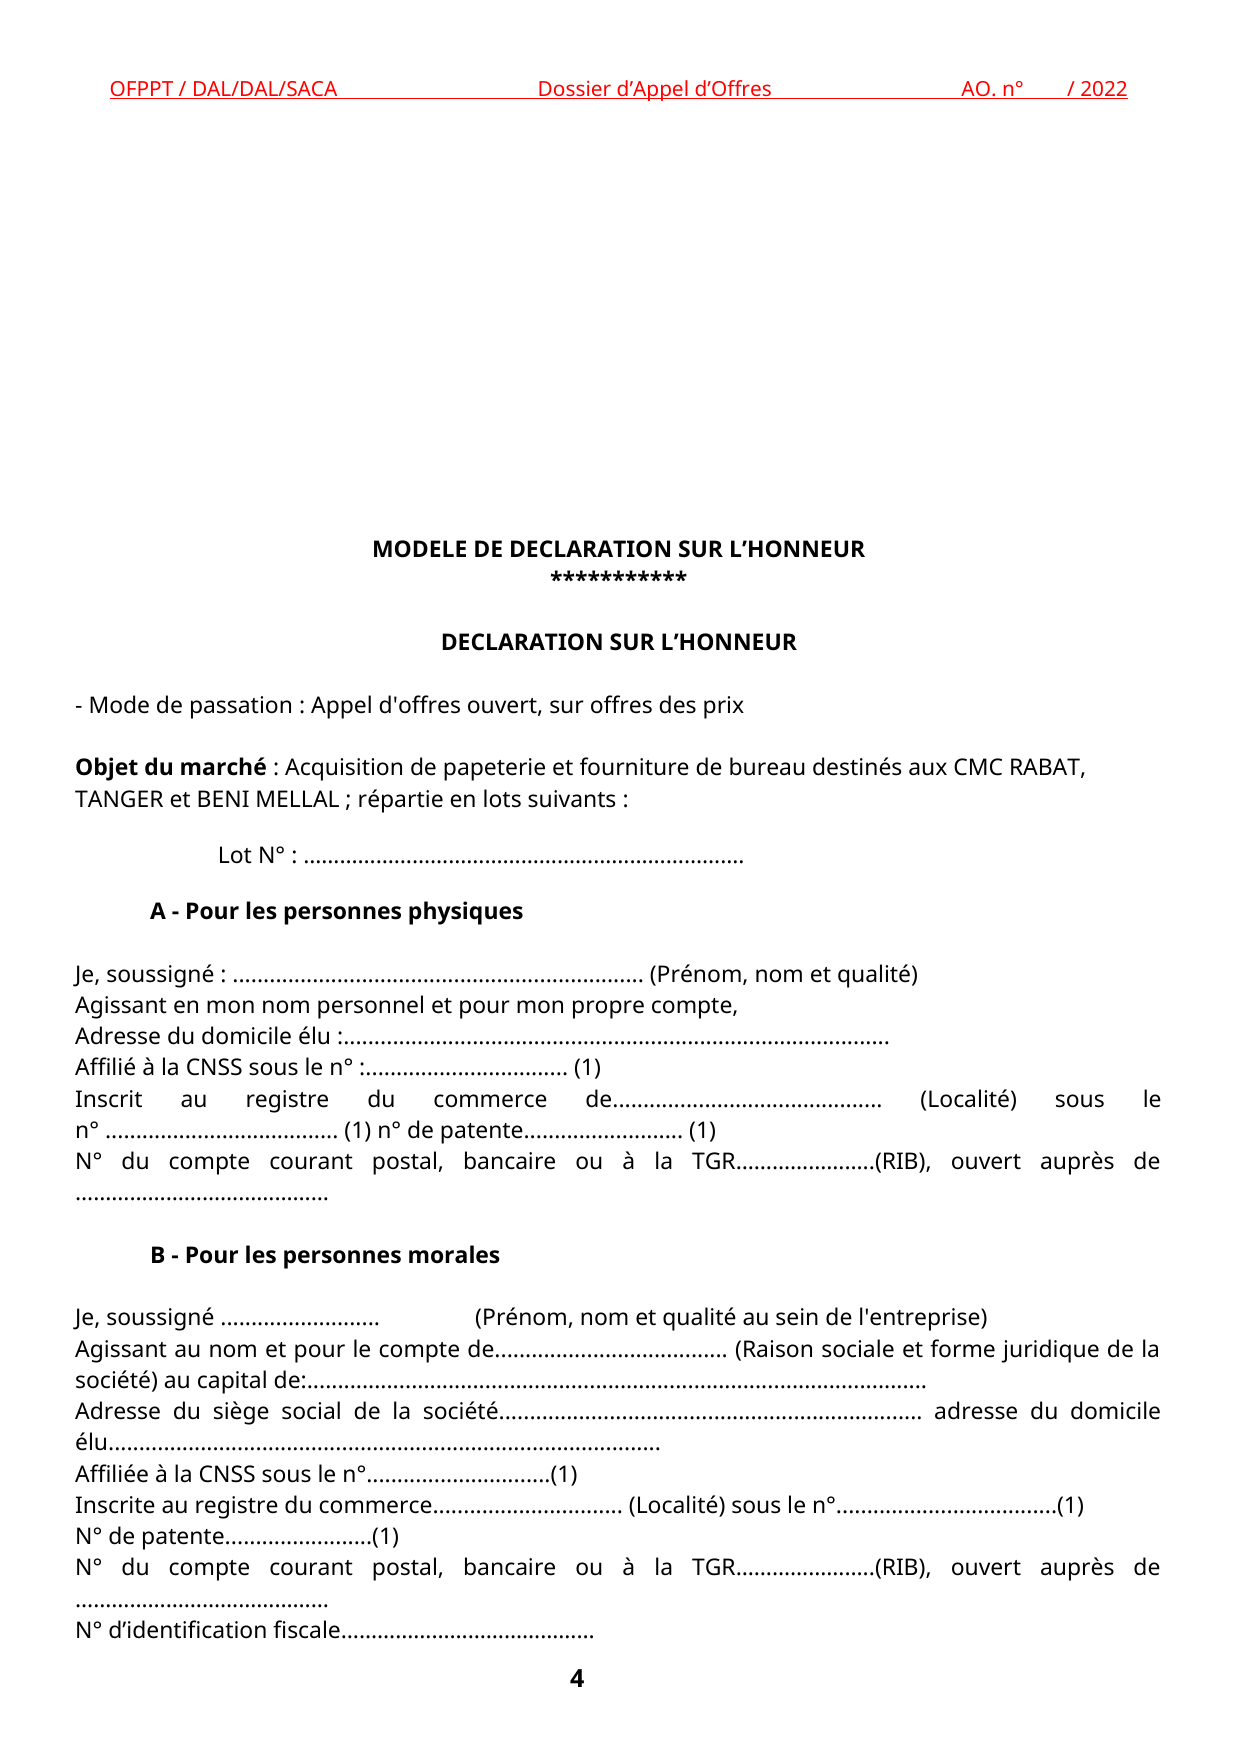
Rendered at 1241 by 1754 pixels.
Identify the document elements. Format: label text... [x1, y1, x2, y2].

text *********** [75, 564, 1162, 595]
text Lot N° : ………………………………………………………………. [75, 839, 1162, 870]
text MODELE DE DECLARATION SUR L’HONNEUR [75, 533, 1162, 564]
text DECLARATION SUR L’HONNEUR [75, 626, 1162, 658]
text N° du compte courant postal, bancaire ou à la TGR…………………..(RIB), ouvert auprès de …………………………………… [75, 1145, 1162, 1208]
text Agissant au nom et pour le compte de...................................... (Raison sociale et forme juridique de la société) au capital de:..................................................................................................... [75, 1333, 1162, 1395]
text Adresse du domicile élu :......................................................................................... [75, 1020, 1162, 1051]
text Affiliée à la CNSS sous le n°..............................(1) [75, 1458, 1162, 1489]
text Inscrit au registre du commerce de............................................ (Localité) sous le n° ...................................... (1) n° de patente.......................... (1) [75, 1083, 1162, 1145]
text Objet du marché : Acquisition de papeterie et fourniture de bureau destinés aux CMC RABAT, TANGER et BENI MELLAL ; répartie en lots suivants : [75, 751, 1162, 814]
text Adresse du siège social de la société..................................................................... adresse du domicile élu.......................................................................................... [75, 1395, 1162, 1458]
text Affilié à la CNSS sous le n° :................................. (1) [75, 1051, 1162, 1083]
text A - Pour les personnes physiques [150, 895, 1162, 926]
text Je, soussigné .......................... (Prénom, nom et qualité au sein de l'entreprise) [75, 1301, 1162, 1333]
text - Mode de passation : Appel d'offres ouvert, sur offres des prix [75, 689, 1162, 720]
text N° de patente........................(1) [75, 1520, 1162, 1551]
text Agissant en mon nom personnel et pour mon propre compte, [75, 989, 1162, 1020]
text Je, soussigné : ................................................................... (Prénom, nom et qualité) [75, 958, 1162, 989]
text Inscrite au registre du commerce............................... (Localité) sous le n°....................................(1) [75, 1489, 1162, 1520]
text N° du compte courant postal, bancaire ou à la TGR…………………..(RIB), ouvert auprès de …………………………………… [75, 1551, 1162, 1614]
text B - Pour les personnes morales [150, 1239, 1162, 1270]
text N° d’identification fiscale…………………………………… [75, 1614, 1162, 1645]
